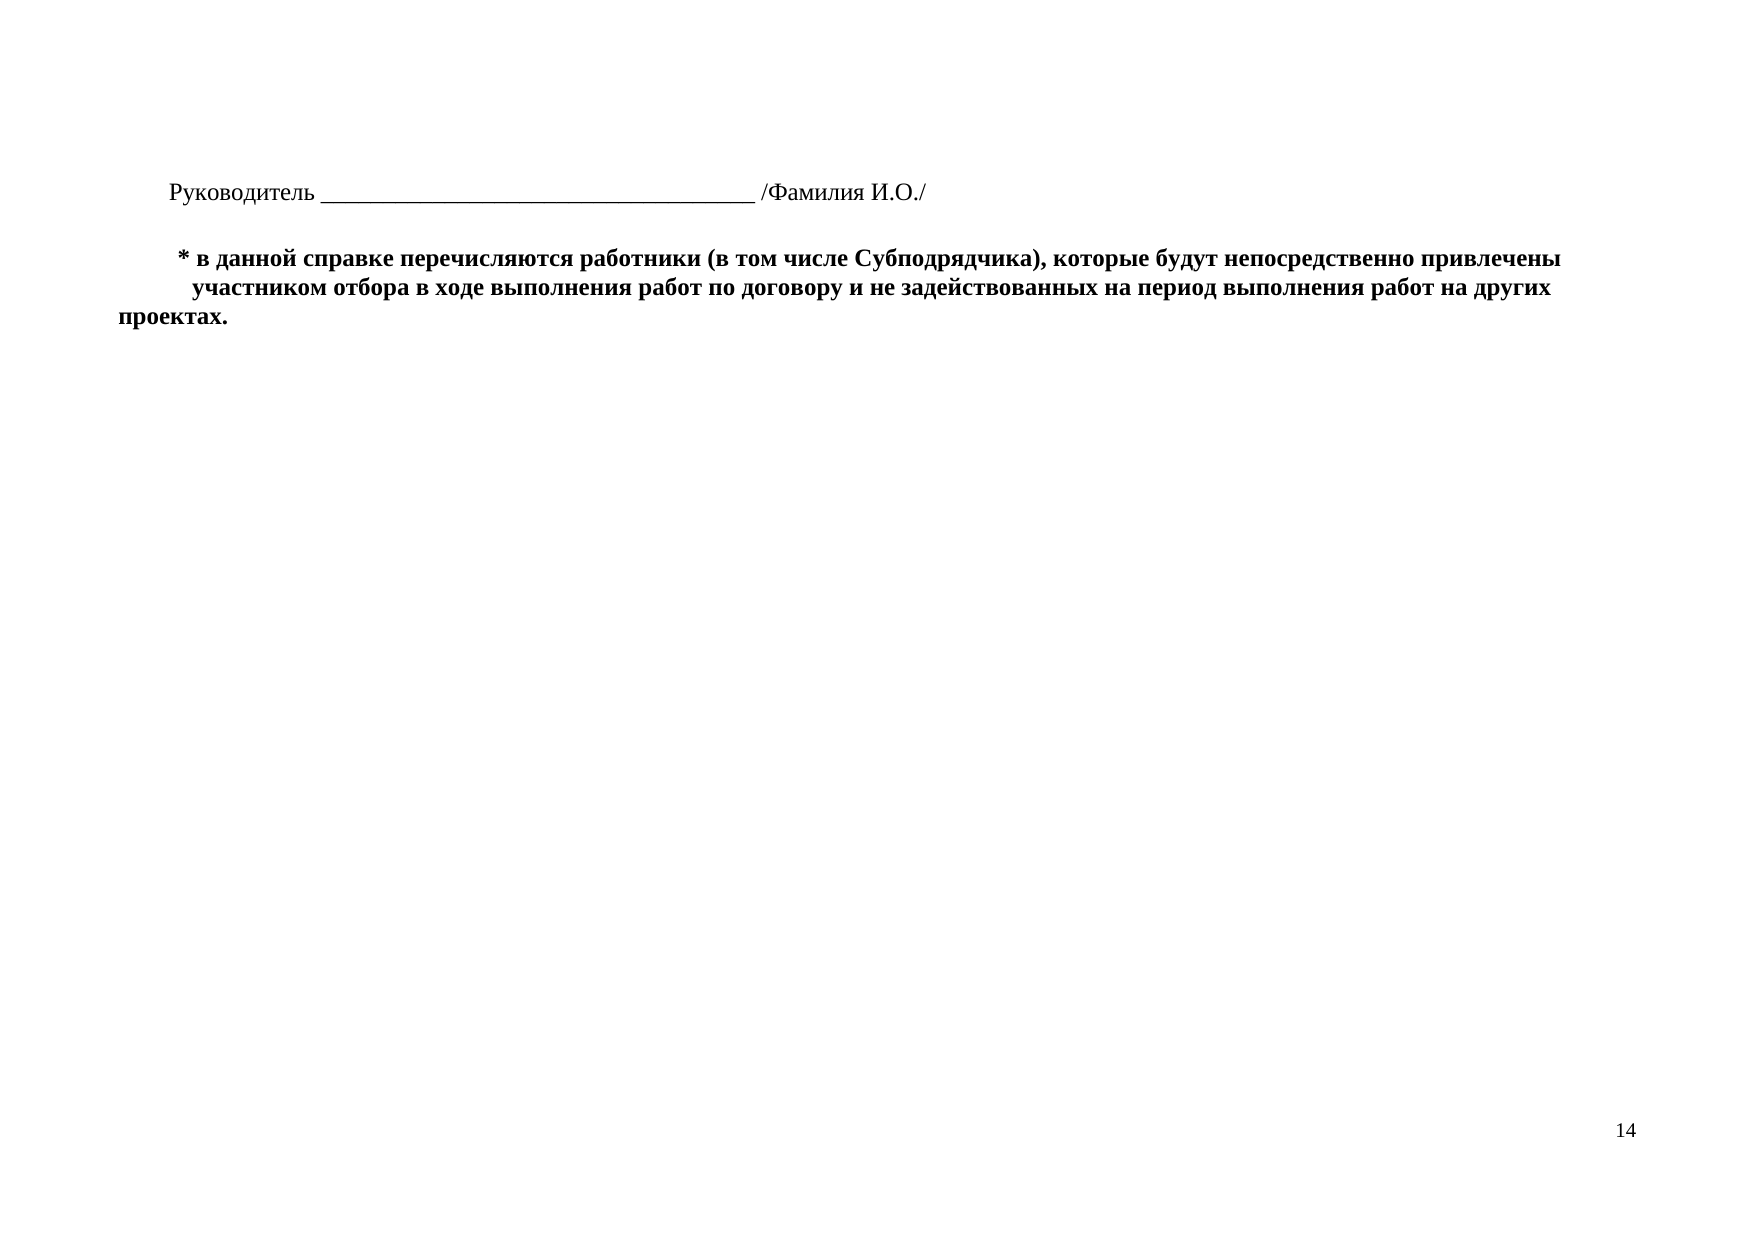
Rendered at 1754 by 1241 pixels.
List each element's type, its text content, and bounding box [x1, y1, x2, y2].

text * в данной справке перечисляются работники (в том числе Субподрядчика), которые будут непосредственно привлечены участником отбора в ходе выполнения работ по договору и не задействованных на период выполнения работ на других проектах. [118, 243, 1640, 330]
text Руководитель ___________________________________ /Фамилия И.О./ [118, 177, 1636, 206]
